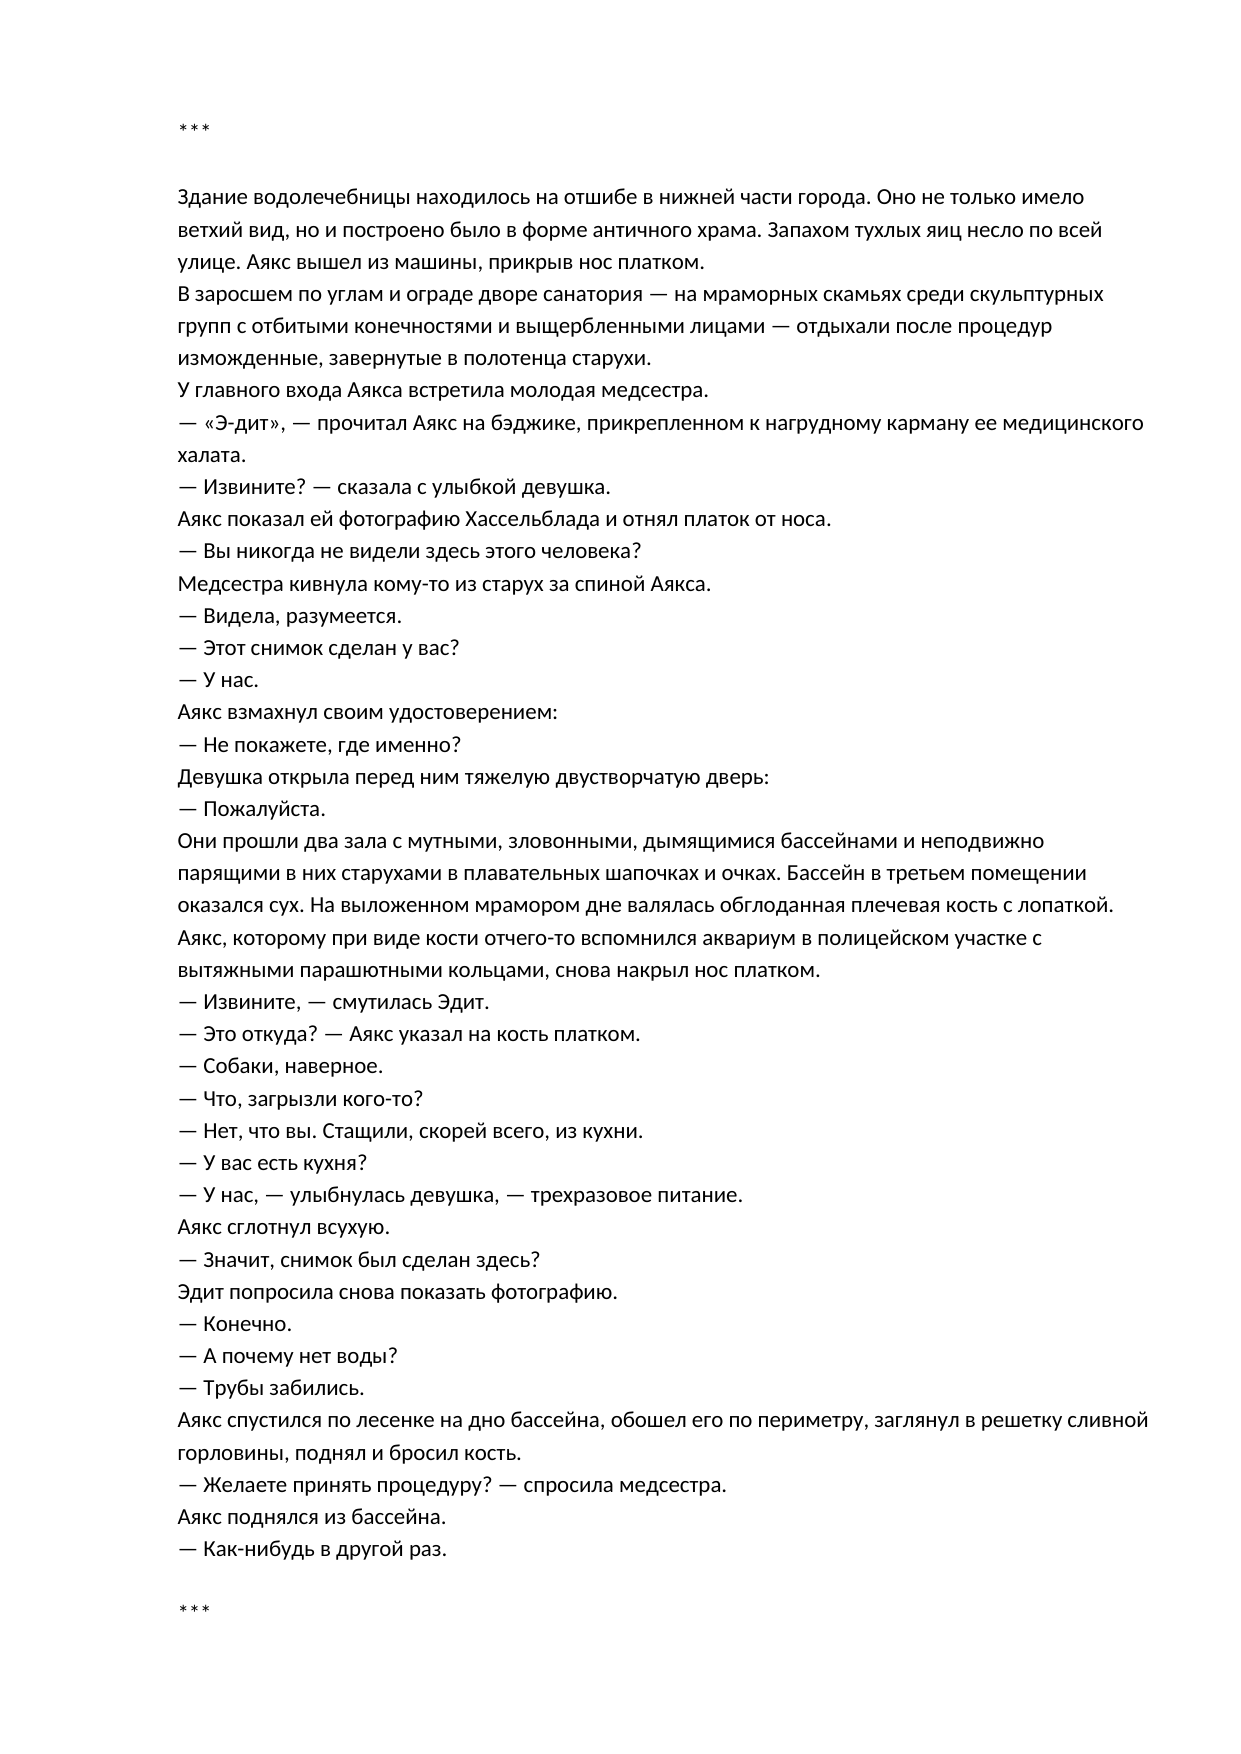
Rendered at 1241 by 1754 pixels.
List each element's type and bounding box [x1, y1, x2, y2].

text [177, 118, 1152, 1627]
